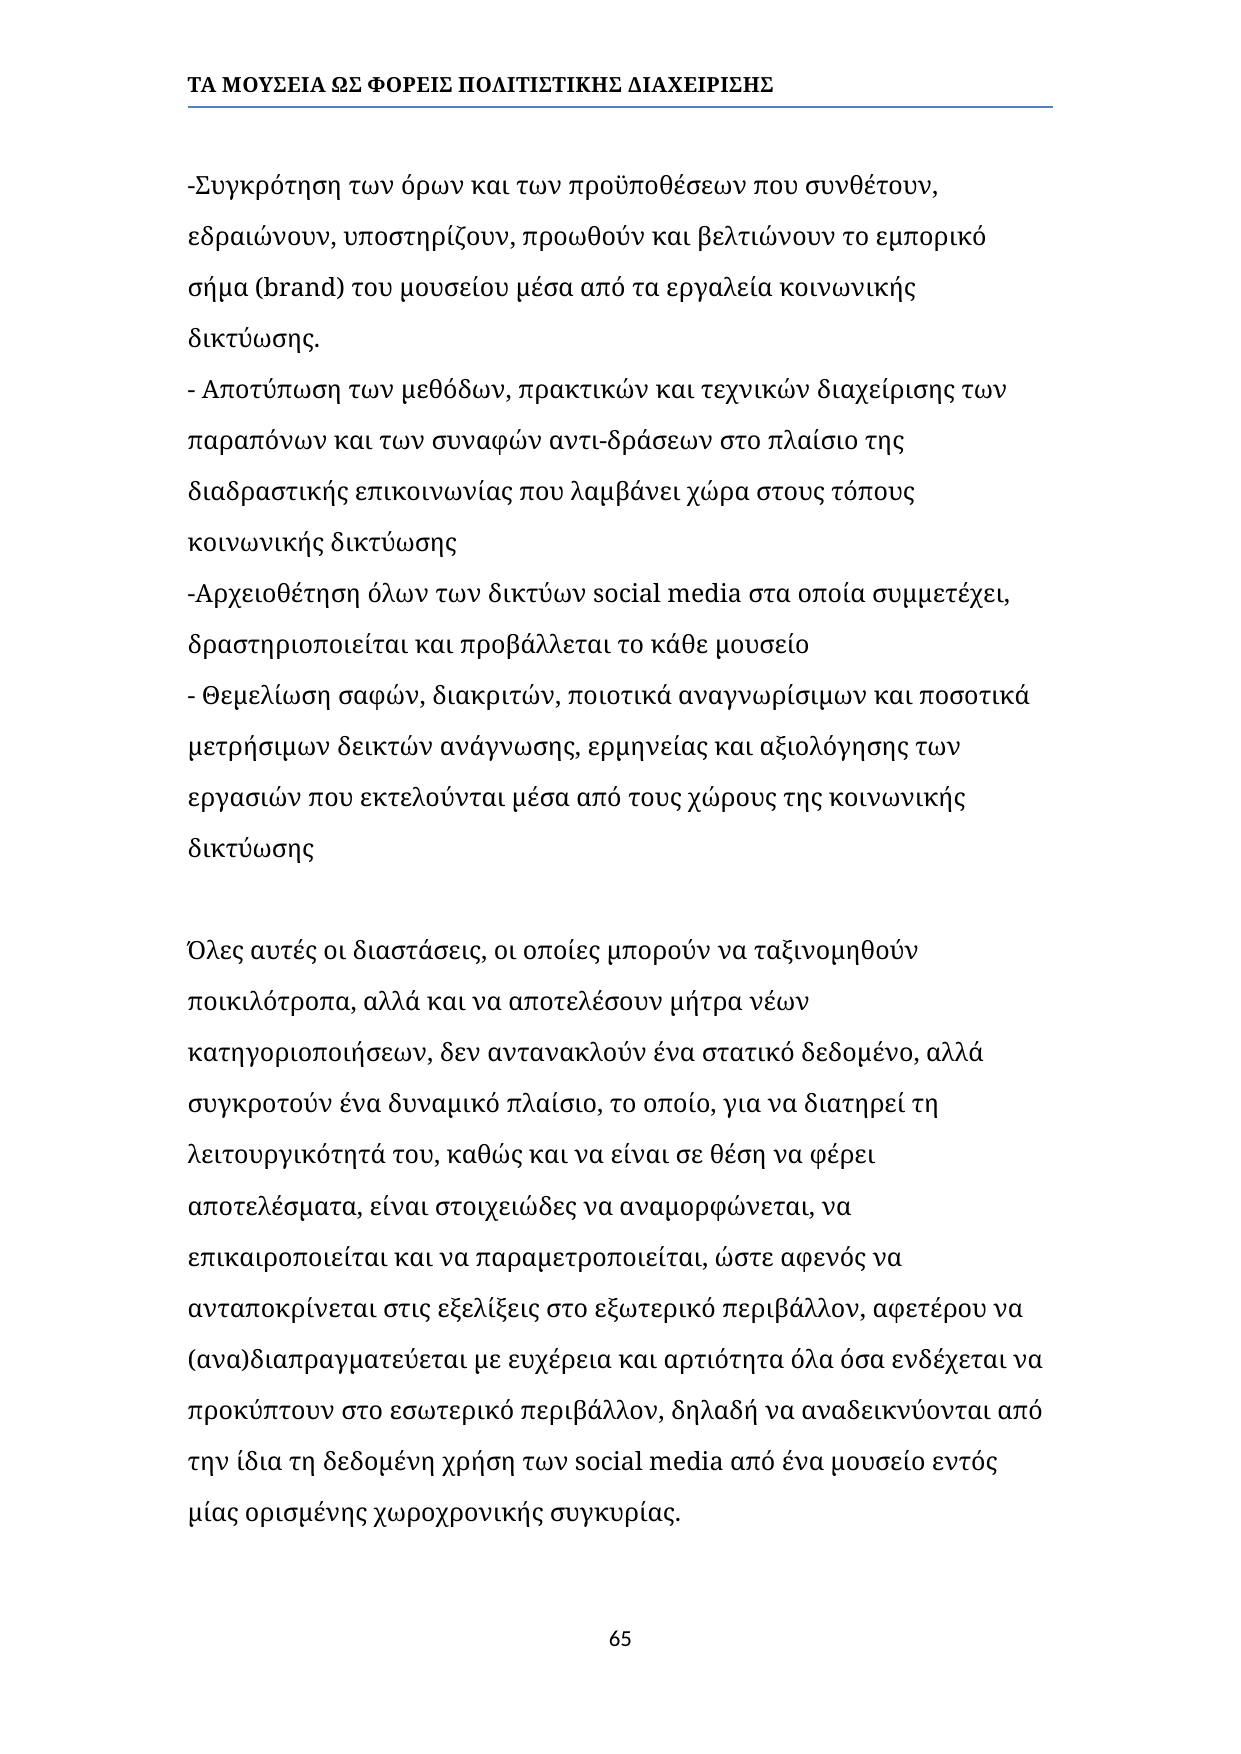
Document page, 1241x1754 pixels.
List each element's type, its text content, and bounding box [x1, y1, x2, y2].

text - Αποτύπωση των μεθόδων, πρακτικών και τεχνικών διαχείρισης των παραπόνων και των συναφών αντι-δράσεων στο πλαίσιο της διαδραστικής επικοινωνίας που λαμβάνει χώρα στους τόπους κοινωνικής δικτύωσης [187, 372, 1053, 559]
text - Θεμελίωση σαφών, διακριτών, ποιοτικά αναγνωρίσιμων και ποσοτικά μετρήσιμων δεικτών ανάγνωσης, ερμηνείας και αξιολόγησης των εργασιών που εκτελούνται μέσα από τους χώρους της κοινωνικής δικτύωσης [187, 678, 1053, 865]
text Όλες αυτές οι διαστάσεις, οι οποίες μπορούν να ταξινομηθούν ποικιλότροπα, αλλά και να αποτελέσουν μήτρα νέων κατηγοριοποιήσεων, δεν αντανακλούν ένα στατικό δεδομένο, αλλά συγκροτούν ένα δυναμικό πλαίσιο, το οποίο, για να διατηρεί τη λειτουργικότητά του, καθώς και να είναι σε θέση να φέρει αποτελέσματα, είναι στοιχειώδες να αναμορφώνεται, να επικαιροποιείται και να παραμετροποιείται, ώστε αφενός να ανταποκρίνεται στις εξελίξεις στο εξωτερικό περιβάλλον, αφετέρου να (ανα)διαπραγματεύεται με ευχέρεια και αρτιότητα όλα όσα ενδέχεται να προκύπτουν στο εσωτερικό περιβάλλον, δηλαδή να αναδεικνύονται από την ίδια τη δεδομένη χρήση των social media από ένα μουσείο εντός μίας ορισμένης χωροχρονικής συγκυρίας. [187, 933, 1053, 1528]
text -Αρχειοθέτηση όλων των δικτύων social media στα οποία συμμετέχει, δραστηριοποιείται και προβάλλεται το κάθε μουσείο [187, 576, 1053, 661]
text -Συγκρότηση των όρων και των προϋποθέσεων που συνθέτουν, εδραιώνουν, υποστηρίζουν, προωθούν και βελτιώνουν το εμπορικό σήμα (brand) του μουσείου μέσα από τα εργαλεία κοινωνικής δικτύωσης. [187, 167, 1053, 354]
